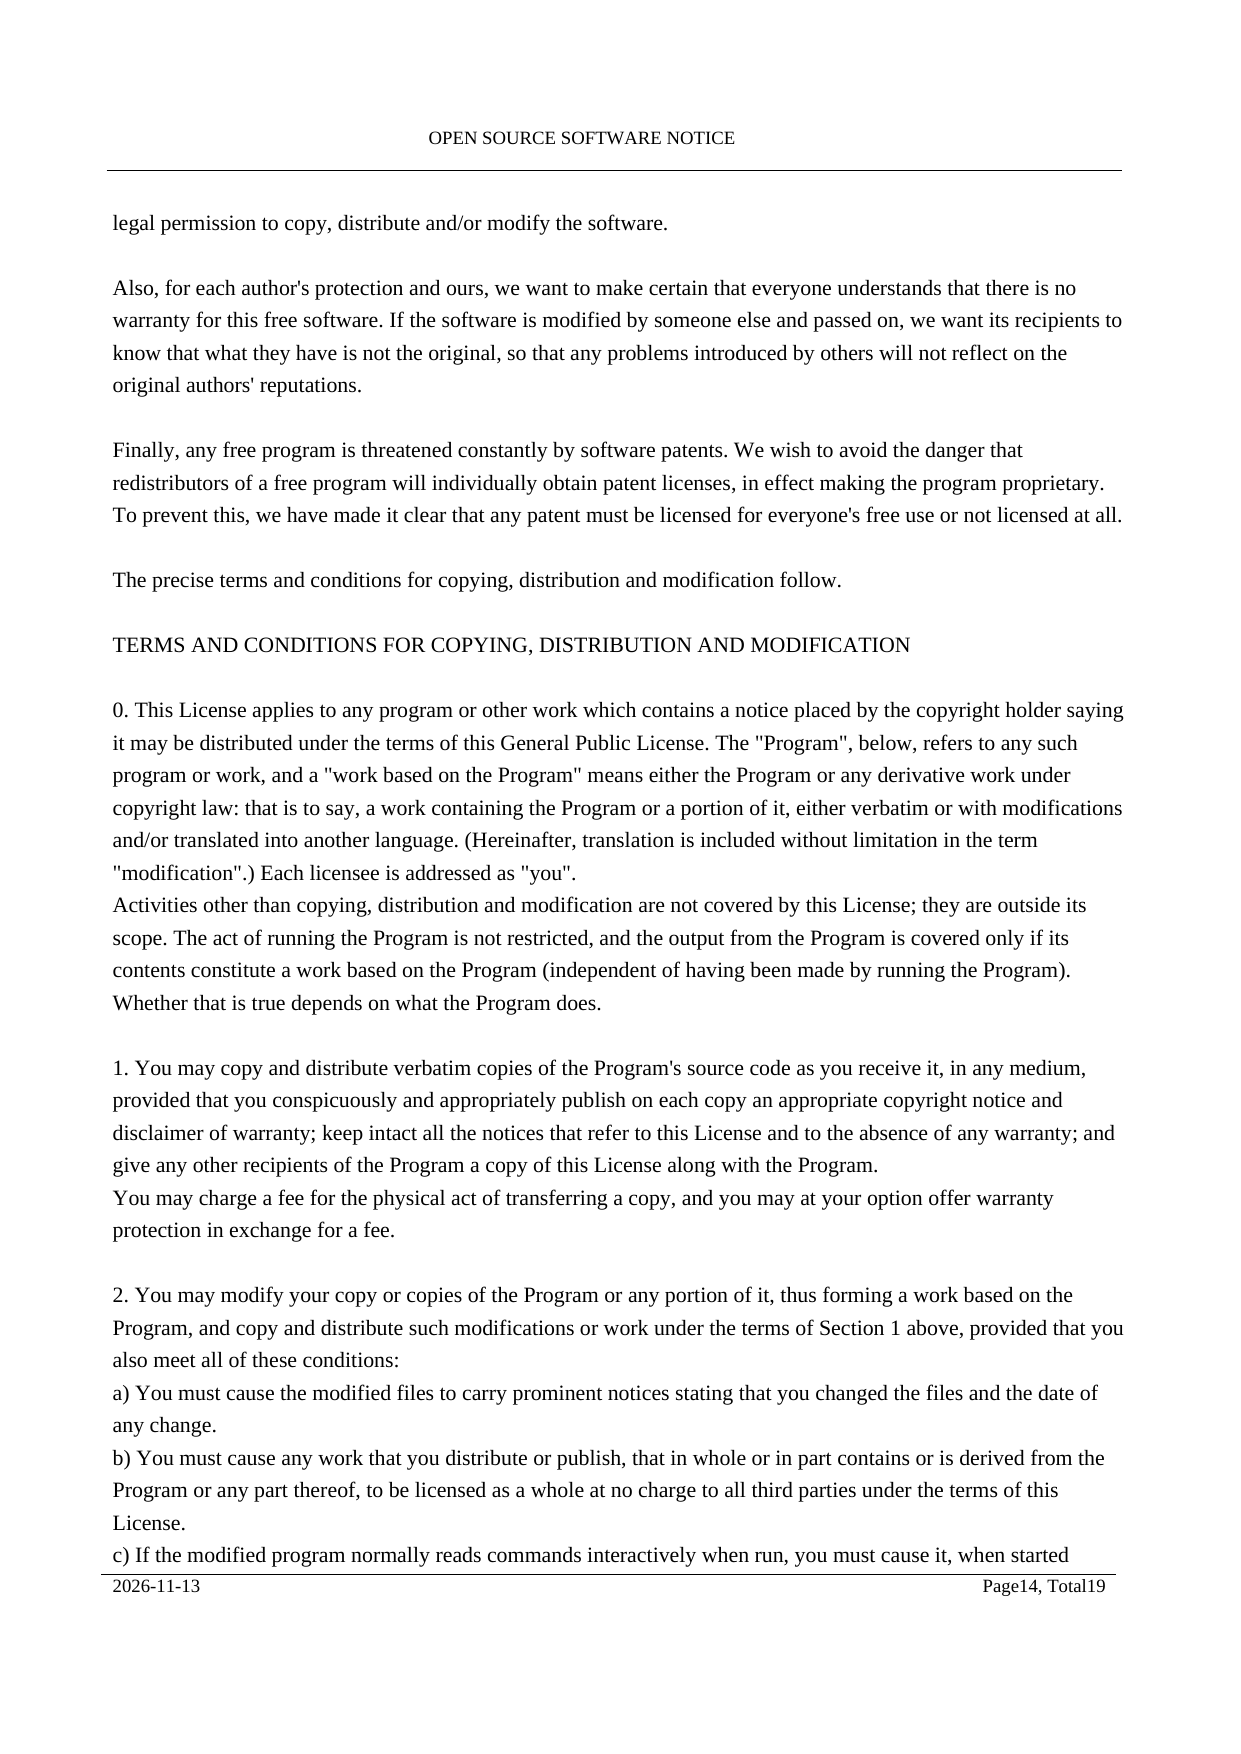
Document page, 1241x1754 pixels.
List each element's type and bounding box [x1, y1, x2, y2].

text [112, 206, 1128, 1571]
